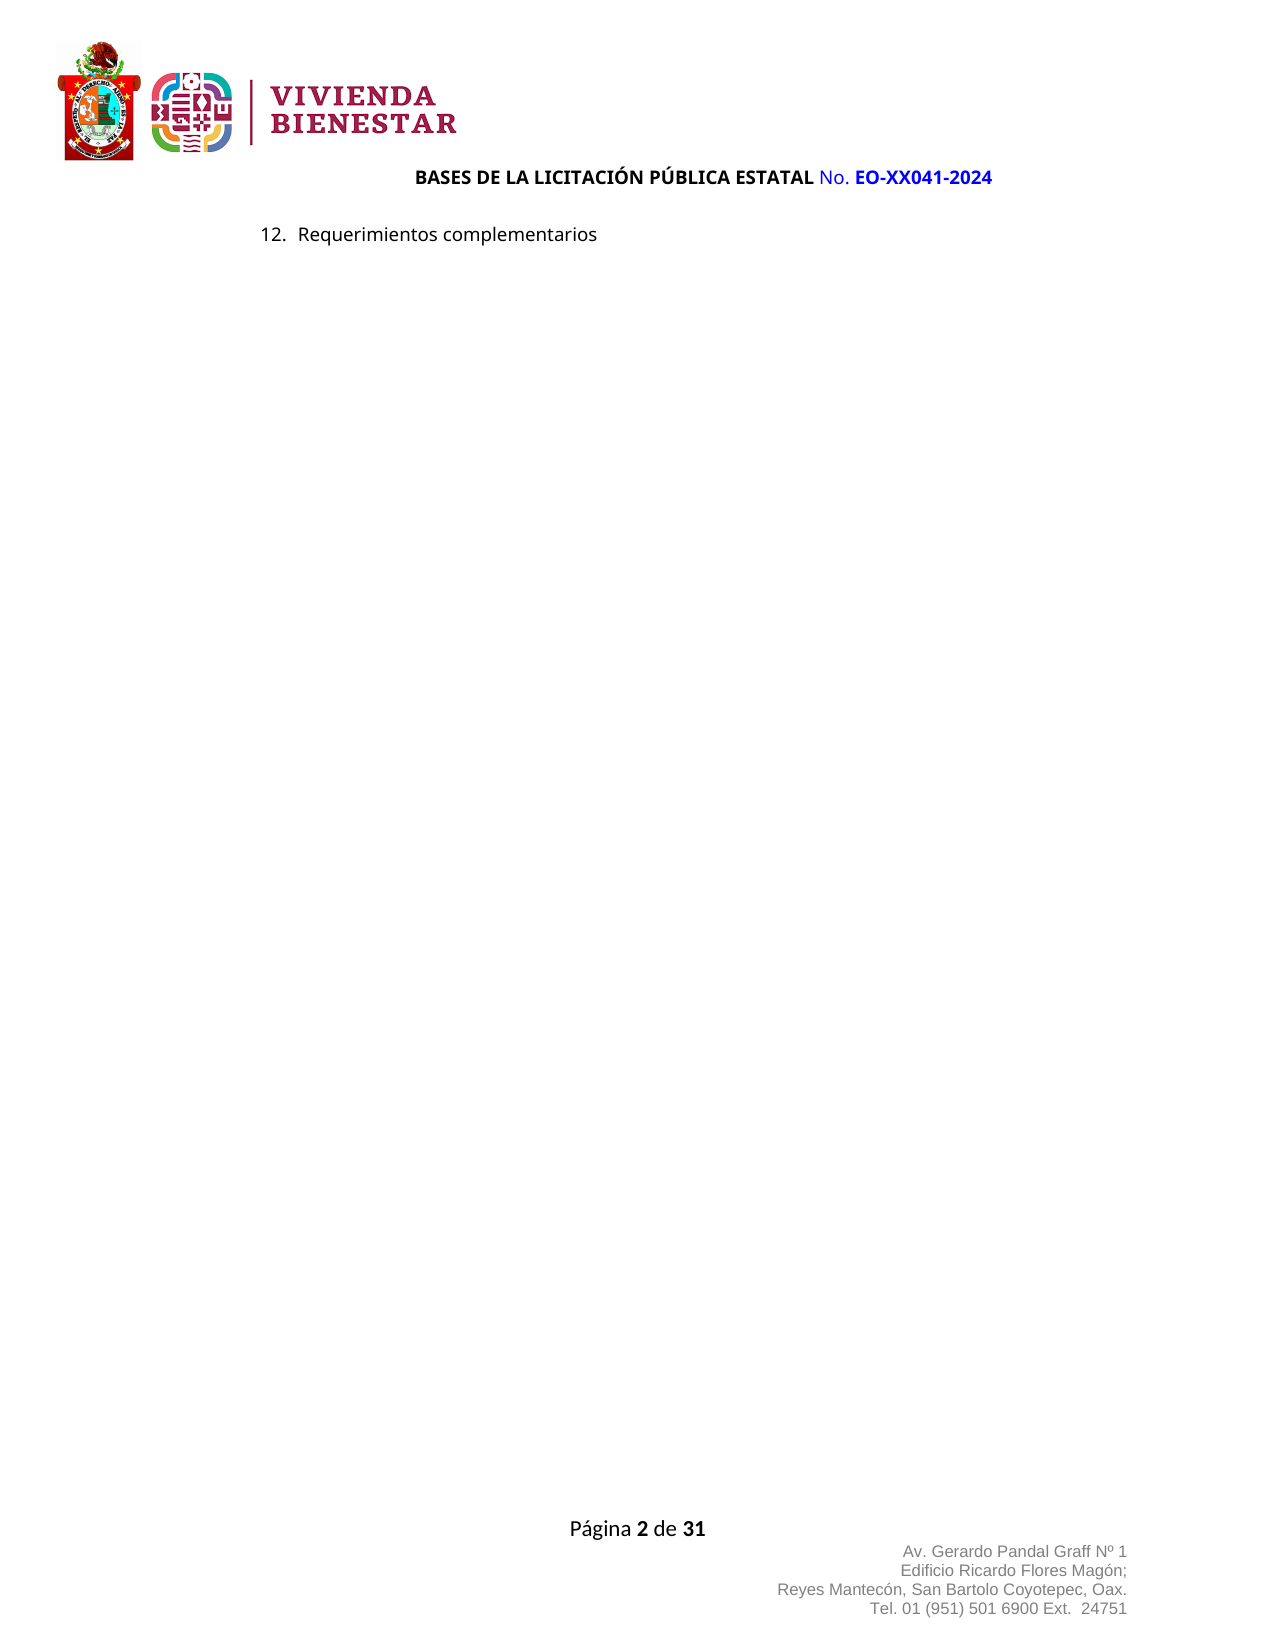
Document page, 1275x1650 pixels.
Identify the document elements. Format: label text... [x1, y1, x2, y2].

picture [147, 64, 473, 161]
list Requerimientos complementarios [260, 221, 1127, 247]
picture [55, 41, 143, 163]
